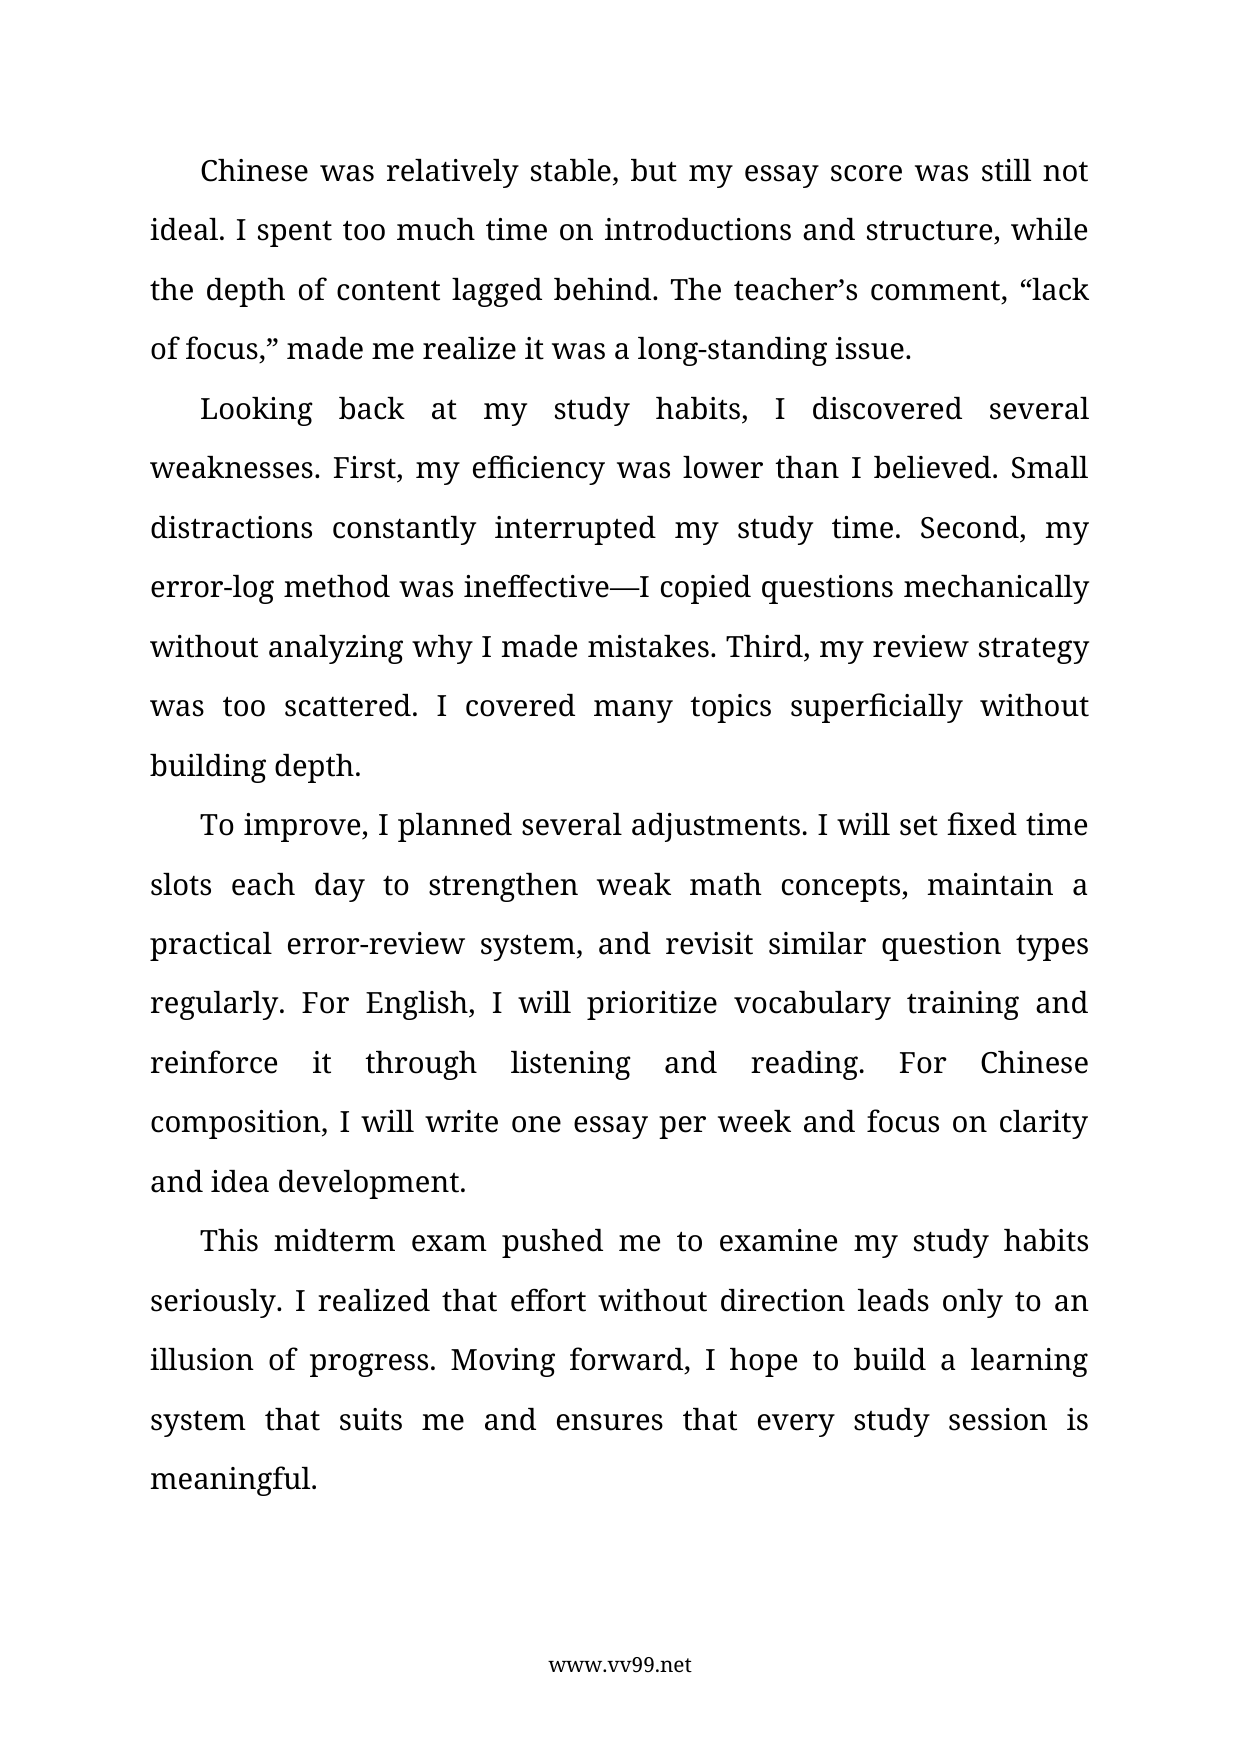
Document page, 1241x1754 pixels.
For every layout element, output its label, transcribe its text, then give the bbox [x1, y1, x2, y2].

text This midterm exam pushed me to examine my study habits seriously. I realized that effort without direction leads only to an illusion of progress. Moving forward, I hope to build a learning system that suits me and ensures that every study session is meaningful. [150, 1221, 1090, 1498]
text Chinese was relatively stable, but my essay score was still not ideal. I spent too much time on introductions and structure, while the depth of content lagged behind. The teacher’s comment, “lack of focus,” made me realize it was a long-standing issue. [150, 150, 1090, 368]
text Looking back at my study habits, I discovered several weaknesses. First, my efficiency was lower than I believed. Small distractions constantly interrupted my study time. Second, my error-log method was ineffective—I copied questions mechanically without analyzing why I made mistakes. Third, my review strategy was too scattered. I covered many topics superficially without building depth. [150, 388, 1090, 784]
text To improve, I planned several adjustments. I will set fixed time slots each day to strengthen weak math concepts, maintain a practical error-review system, and revisit similar question types regularly. For English, I will prioritize vocabulary training and reinforce it through listening and reading. For Chinese composition, I will write one essay per week and focus on clarity and idea development. [150, 804, 1090, 1201]
